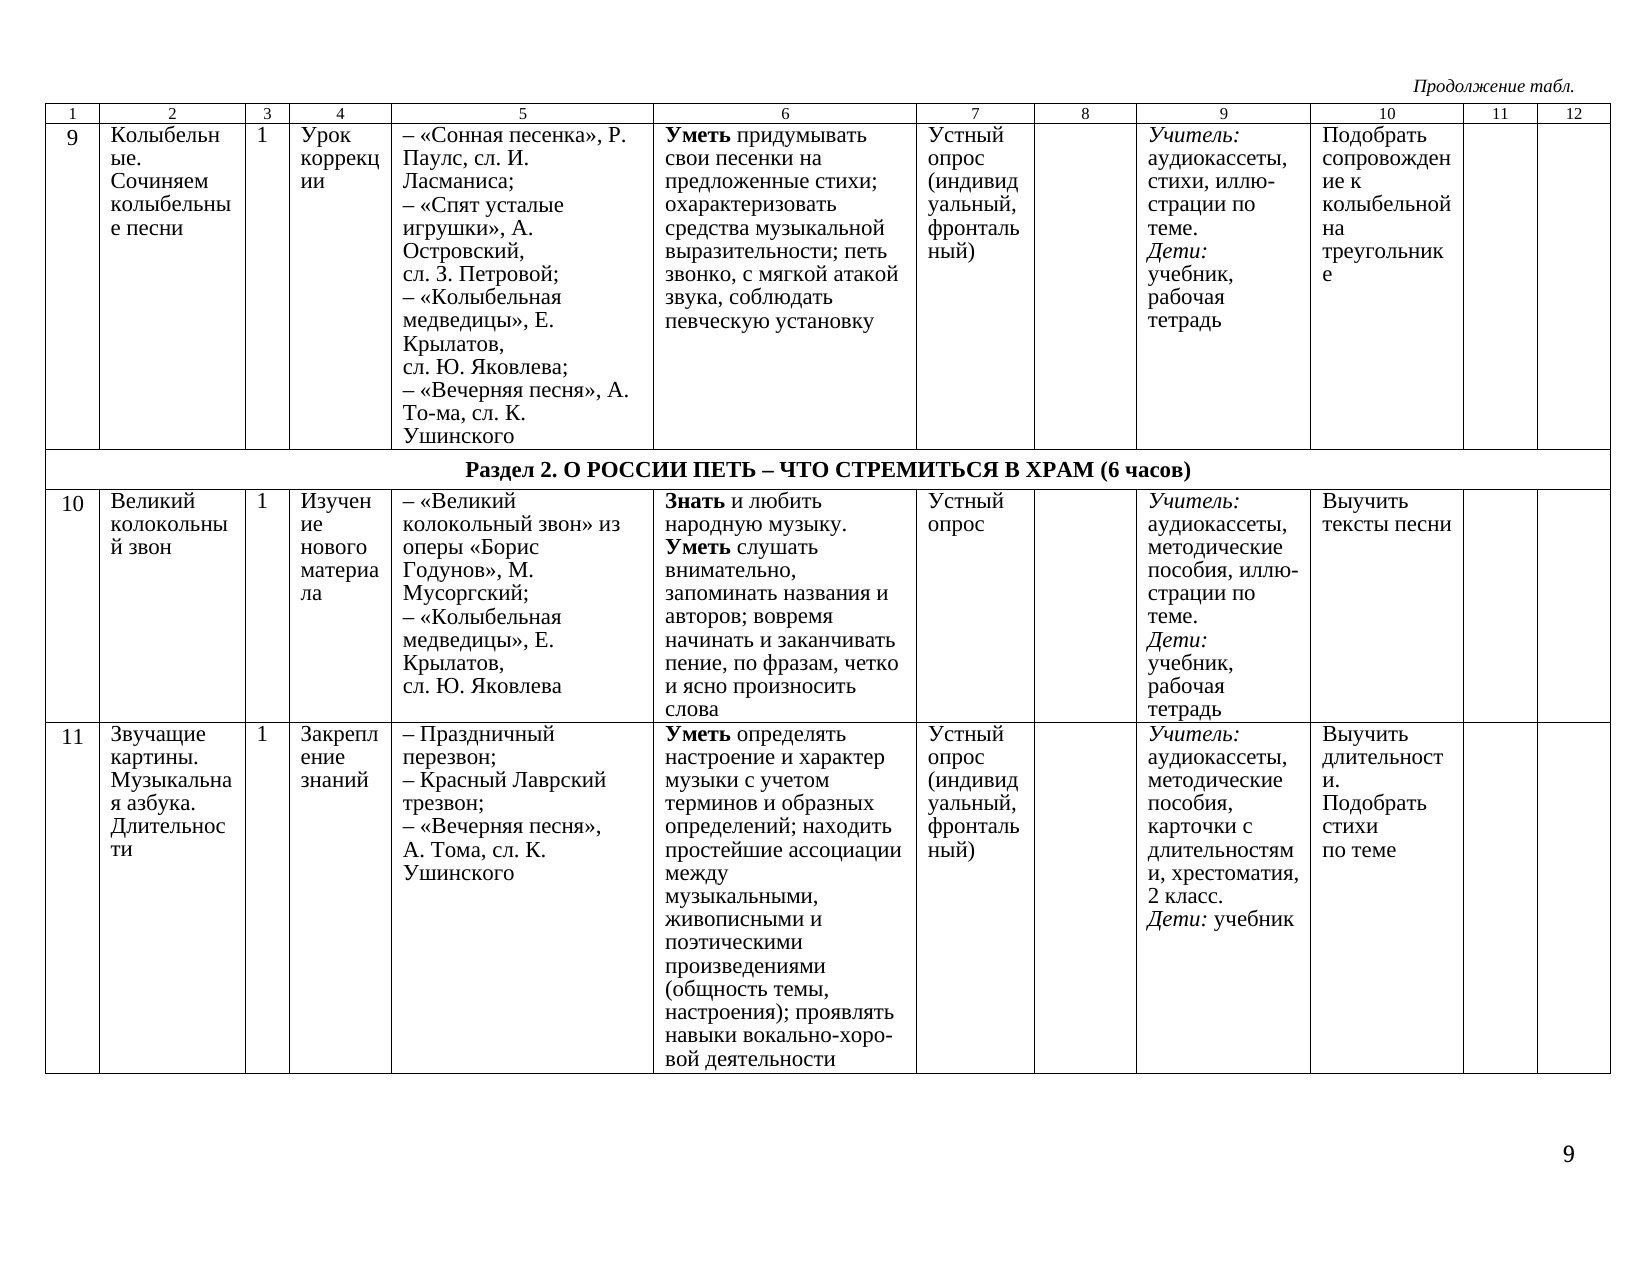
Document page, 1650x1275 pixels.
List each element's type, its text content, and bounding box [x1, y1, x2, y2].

table_cell – «Великий колокольный звон» из оперы «Борис Годунов», М. Мусоргский; – «Колыбельная медведицы», Е. Крылатов, сл. Ю. Яковлева [392, 490, 653, 722]
table_header 8 [1035, 104, 1136, 123]
table_cell [1035, 723, 1136, 1072]
table_cell Великий колокольный звон [100, 490, 245, 722]
table_cell 10 [46, 490, 99, 722]
table_cell 11 [46, 723, 99, 1072]
table_cell – Праздничный перезвон; – Красный Лаврский трезвон; – «Вечерняя песня», А. Тома, сл. К. Ушинского [392, 723, 653, 1072]
table_cell [1464, 723, 1537, 1072]
table_cell 9 [46, 124, 99, 449]
table_cell Подобрать сопровождение к колыбельной на треугольнике [1311, 124, 1463, 449]
table_cell [1035, 124, 1136, 449]
table_cell Устный опрос [917, 490, 1034, 722]
table_cell – «Сонная песенка», Р. Паулс, сл. И. Ласманиса; – «Спят усталые игрушки», А. Островский, сл. З. Петровой; – «Колыбельная медведицы», Е. Крылатов, сл. Ю. Яковлева; – «Вечерняя песня», А. То-ма, сл. К. Ушинского [392, 124, 653, 449]
table_header 2 [100, 104, 245, 123]
table_cell Учитель: аудиокассеты, методические пособия, карточки с длительностями, хрестоматия, 2 класс. Дети: учебник [1137, 723, 1310, 1072]
table_cell Выучить тексты песни [1311, 490, 1463, 722]
text Продолжение табл. [75, 75, 1575, 97]
table_header 7 [917, 104, 1034, 123]
table_cell 1 [246, 490, 289, 722]
table_cell [1538, 490, 1610, 722]
table_cell Знать и любить народную музыку. Уметь слушать внимательно, запоминать названия и авторов; вовремя начинать и заканчивать пение, по фразам, четко и ясно произносить слова [654, 490, 916, 722]
table_cell Учитель: аудиокассеты, методические пособия, иллю-страции по теме. Дети: учебник, рабочая тетрадь [1137, 490, 1310, 722]
table_cell Устный опрос (индивидуальный, фронтальный) [917, 124, 1034, 449]
table_cell Выучить длительности. Подобрать стихи по теме [1311, 723, 1463, 1072]
table_cell Колыбельные. Сочиняем колыбельные песни [100, 124, 245, 449]
table_cell [1464, 490, 1537, 722]
table_cell Раздел 2. о россии петь – что стремиться в храм (6 часов) [46, 450, 1610, 488]
table_cell Изучение нового материала [290, 490, 391, 722]
table_header 11 [1464, 104, 1537, 123]
table_header 5 [392, 104, 653, 123]
table_header 4 [290, 104, 391, 123]
table_header 9 [1137, 104, 1310, 123]
table_cell Урок коррекции [290, 124, 391, 449]
table_header 12 [1538, 104, 1610, 123]
table_header 3 [246, 104, 289, 123]
table_cell Уметь определять настроение и характер музыки с учетом терминов и образных определений; находить простейшие ассоциации между музыкальными, живописными и поэтическими произведениями (общность темы, настроения); проявлять навыки вокально-хоро-вой деятельности [654, 723, 916, 1072]
table_cell [1538, 723, 1610, 1072]
table_header 6 [654, 104, 916, 123]
table_cell 1 [246, 723, 289, 1072]
table_cell [1035, 490, 1136, 722]
table_cell Уметь придумывать свои песенки на предложенные стихи; охарактеризовать средства музыкальной выразительности; петь звонко, с мягкой атакой звука, соблюдать певческую установку [654, 124, 916, 449]
table_cell Звучащие картины. Музыкальная азбука. Длительности [100, 723, 245, 1072]
table_header 1 [46, 104, 99, 123]
table_cell [1538, 124, 1610, 449]
table_cell 1 [246, 124, 289, 449]
table_cell [1464, 124, 1537, 449]
table_cell Устный опрос (индивидуальный, фронтальный) [917, 723, 1034, 1072]
table_cell Учитель: аудиокассеты, стихи, иллю-страции по теме. Дети: учебник, рабочая тетрадь [1137, 124, 1310, 449]
table_header 10 [1311, 104, 1463, 123]
table_cell Закрепление знаний [290, 723, 391, 1072]
